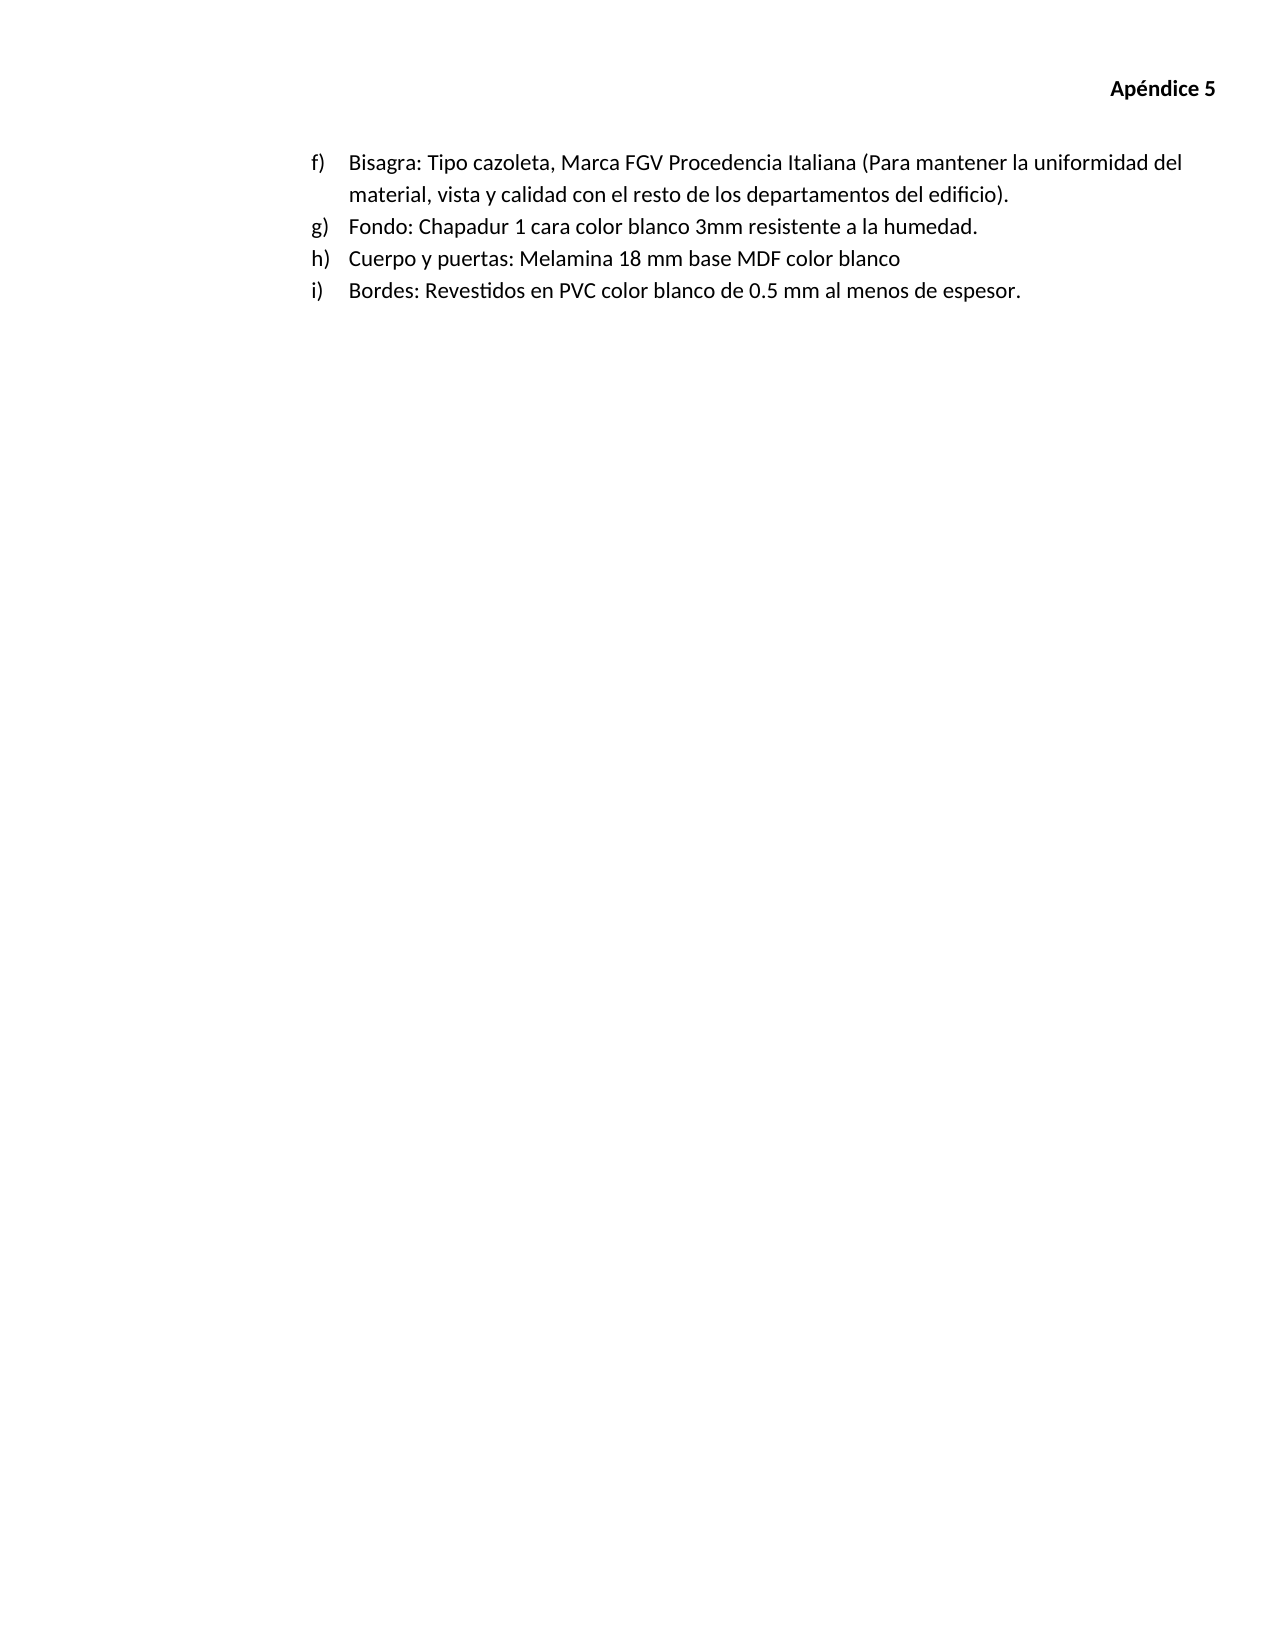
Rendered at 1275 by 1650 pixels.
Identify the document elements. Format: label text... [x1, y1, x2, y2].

list Cuerpo y puertas: Melamina 18 mm base MDF color blanco [311, 244, 1216, 272]
list Bisagra: Tipo cazoleta, Marca FGV Procedencia Italiana (Para mantener la uniformidad del material, vista y calidad con el resto de los departamentos del edificio). [311, 148, 1216, 208]
list Bordes: Revestidos en PVC color blanco de 0.5 mm al menos de espesor. [311, 276, 1216, 304]
list Fondo: Chapadur 1 cara color blanco 3mm resistente a la humedad. [311, 212, 1216, 240]
